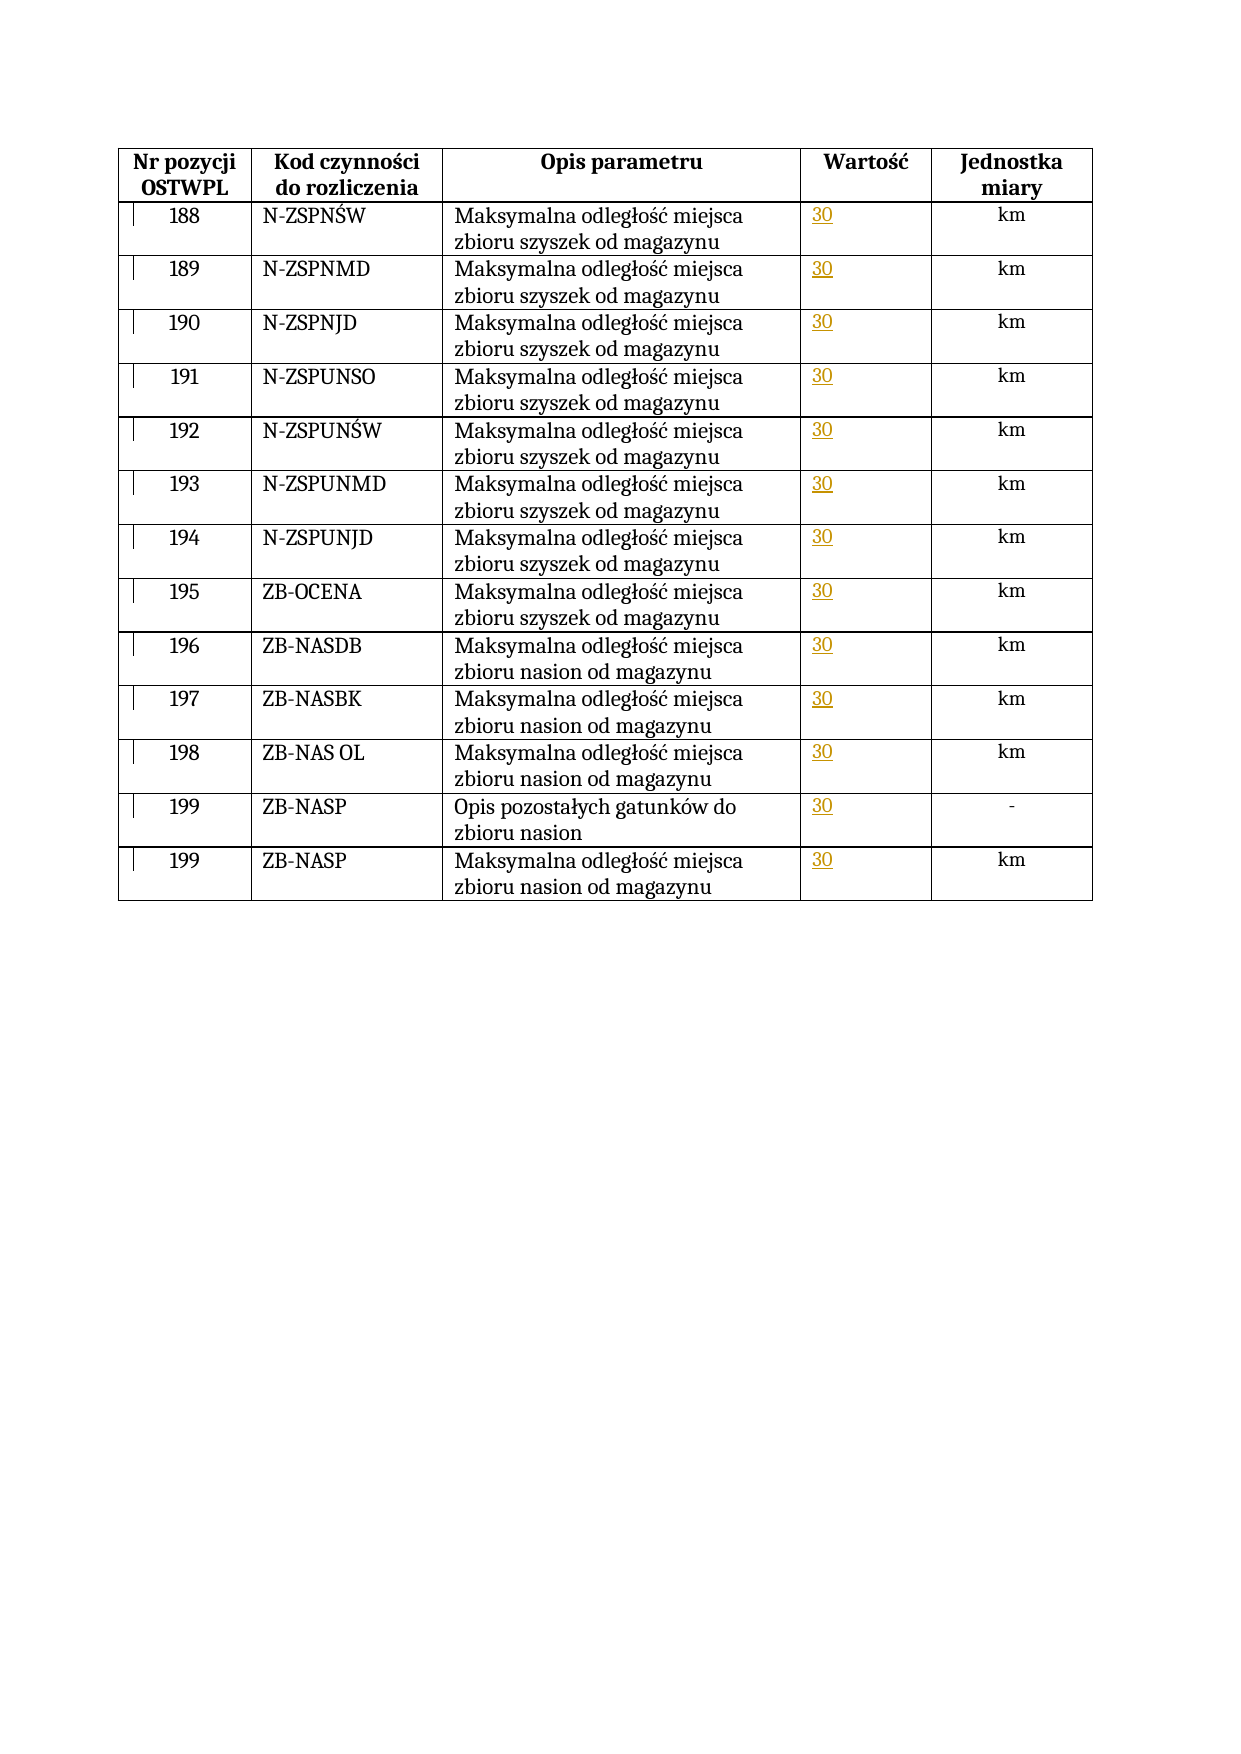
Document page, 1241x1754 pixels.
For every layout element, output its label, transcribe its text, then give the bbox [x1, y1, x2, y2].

table_cell Opis pozostałych gatunków do zbioru nasion [443, 794, 800, 846]
table_cell Maksymalna odległość miejsca zbioru nasion od magazynu [443, 633, 800, 685]
table_cell [801, 848, 931, 900]
table_cell 195 [119, 579, 251, 631]
table_cell km [932, 848, 1092, 900]
table_cell Maksymalna odległość miejsca zbioru nasion od magazynu [443, 740, 800, 793]
table_cell Maksymalna odległość miejsca zbioru szyszek od magazynu [443, 364, 800, 416]
table_cell ZB-NASBK [252, 686, 442, 739]
table_cell ZB-NASDB [252, 633, 442, 685]
table_header Jednostka miary [932, 149, 1092, 201]
table_cell [801, 579, 931, 631]
table_cell Maksymalna odległość miejsca zbioru szyszek od magazynu [443, 579, 800, 631]
table_cell Maksymalna odległość miejsca zbioru szyszek od magazynu [443, 471, 800, 524]
table_cell km [932, 740, 1092, 793]
table_cell 189 [119, 256, 251, 309]
table_cell 190 [119, 310, 251, 363]
table_cell km [932, 364, 1092, 416]
table_cell N-ZSPNMD [252, 256, 442, 309]
table_cell km [932, 418, 1092, 470]
table_cell [801, 256, 931, 309]
table_cell N-ZSPNŚW [252, 203, 442, 255]
table_cell [801, 418, 931, 470]
table_cell Maksymalna odległość miejsca zbioru nasion od magazynu [443, 686, 800, 739]
table_cell 199 [119, 848, 251, 900]
table_header Kod czynności do rozliczenia [252, 149, 442, 201]
table_cell 191 [119, 364, 251, 416]
table_cell ZB-NASP [252, 794, 442, 846]
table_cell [443, 256, 800, 309]
table_cell N-ZSPUNŚW [252, 418, 442, 470]
table_cell N-ZSPNJD [252, 310, 442, 363]
table_cell N-ZSPUNSO [252, 364, 442, 416]
table_cell km [932, 310, 1092, 363]
table_cell [801, 686, 931, 739]
table_header Opis parametru [443, 149, 800, 201]
table_cell km [932, 203, 1092, 255]
table_cell 192 [119, 418, 251, 470]
table_cell ZB-NAS OL [252, 740, 442, 793]
table_header Wartość [801, 149, 931, 201]
table_cell 188 [119, 203, 251, 255]
table_cell Maksymalna odległość miejsca zbioru szyszek od magazynu [443, 418, 800, 470]
table_cell [801, 310, 931, 363]
table_cell 194 [119, 525, 251, 578]
table_cell - [932, 794, 1092, 846]
table_cell [801, 203, 931, 255]
table_cell 199 [119, 794, 251, 846]
table_cell [801, 525, 931, 578]
table_cell 193 [119, 471, 251, 524]
table_cell 196 [119, 633, 251, 685]
table_cell Maksymalna odległość miejsca zbioru szyszek od magazynu [443, 525, 800, 578]
table_cell ZB-OCENA [252, 579, 442, 631]
table_cell Maksymalna odległość miejsca zbioru nasion od magazynu [443, 848, 800, 900]
table_cell [801, 471, 931, 524]
table_cell km [932, 256, 1092, 309]
table_cell [801, 364, 931, 416]
table_cell km [932, 579, 1092, 631]
table_cell N-ZSPUNJD [252, 525, 442, 578]
table_cell km [932, 686, 1092, 739]
table_cell km [932, 525, 1092, 578]
table_cell Maksymalna odległość miejsca zbioru szyszek od magazynu [443, 310, 800, 363]
table_cell km [932, 471, 1092, 524]
table_cell [801, 633, 931, 685]
table_cell ZB-NASP [252, 848, 442, 900]
table_cell km [932, 633, 1092, 685]
table_cell 198 [119, 740, 251, 793]
table_cell [801, 740, 931, 793]
table_cell [801, 794, 931, 846]
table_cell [443, 203, 800, 255]
table_cell N-ZSPUNMD [252, 471, 442, 524]
table_cell 197 [119, 686, 251, 739]
table_header Nr pozycji OSTWPL [119, 149, 251, 201]
